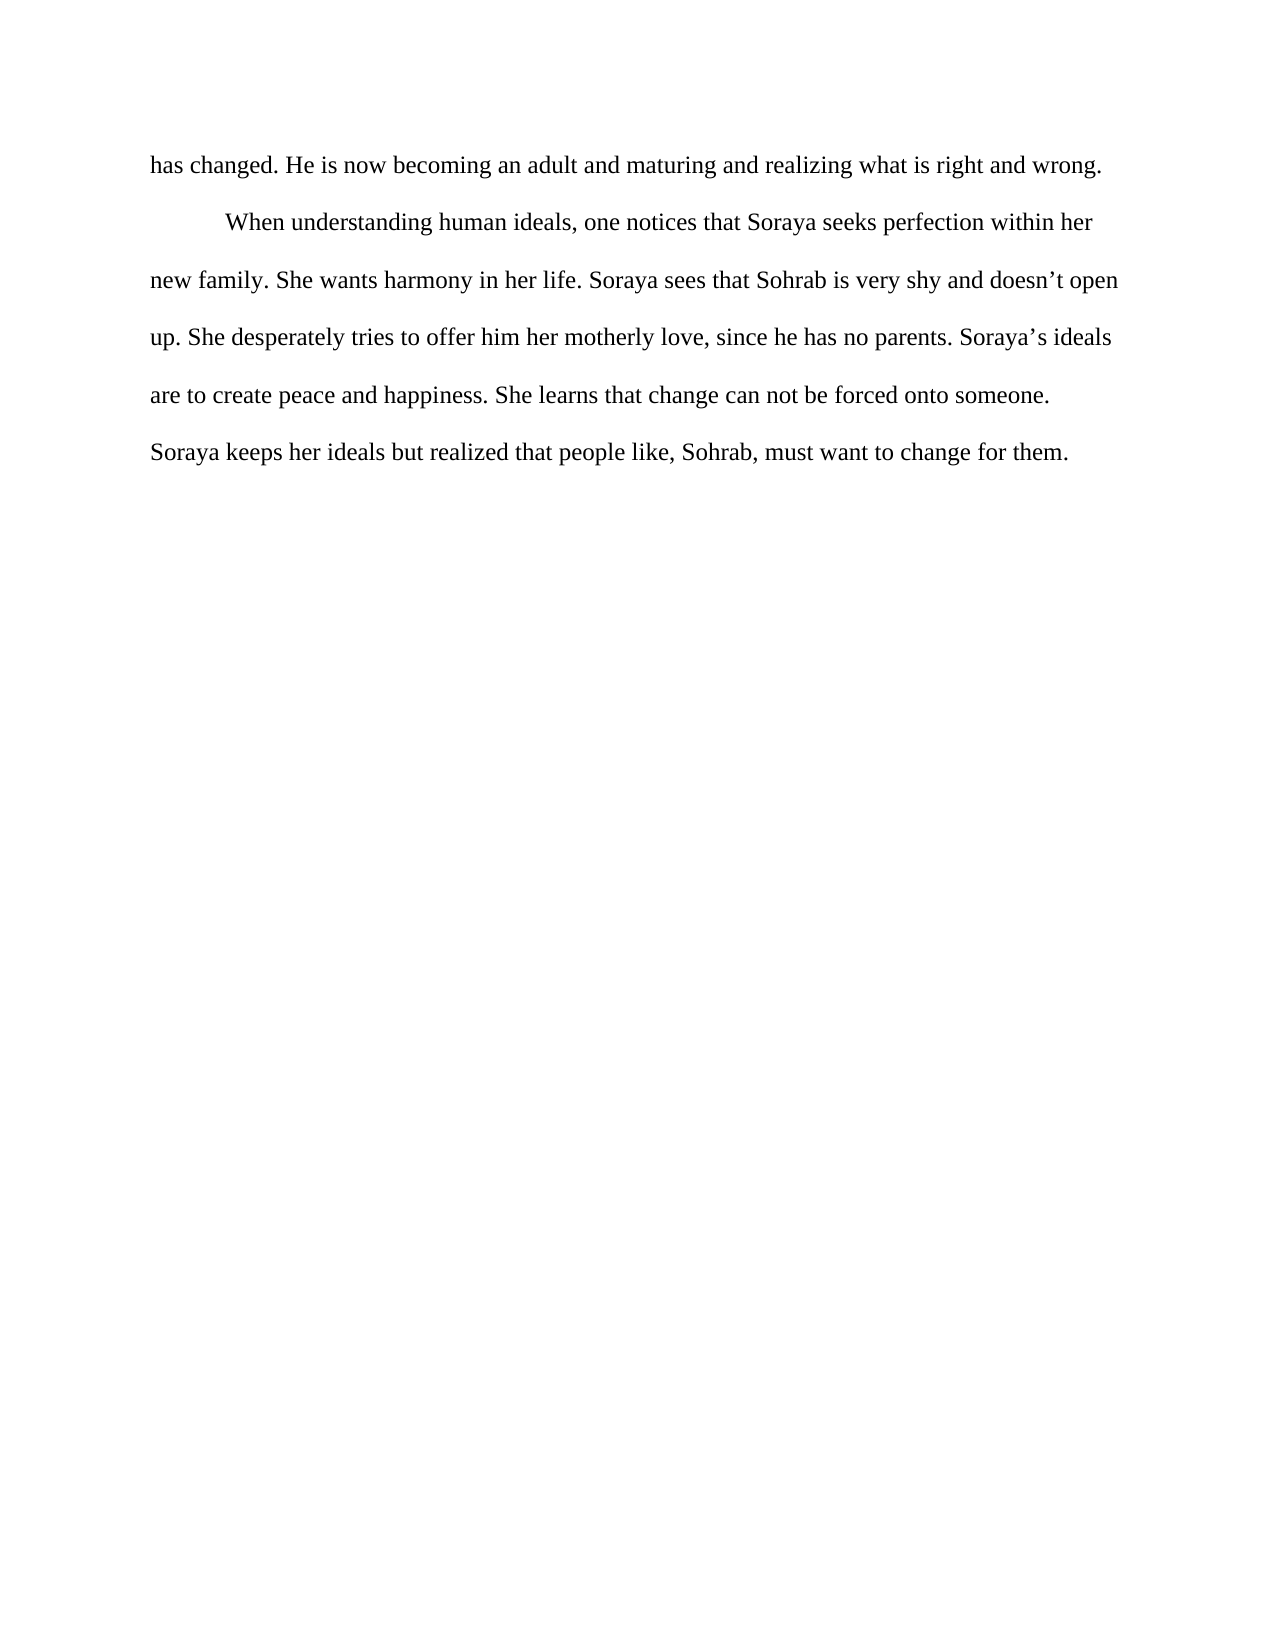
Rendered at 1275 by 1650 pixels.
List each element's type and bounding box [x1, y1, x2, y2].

text [150, 150, 1125, 466]
